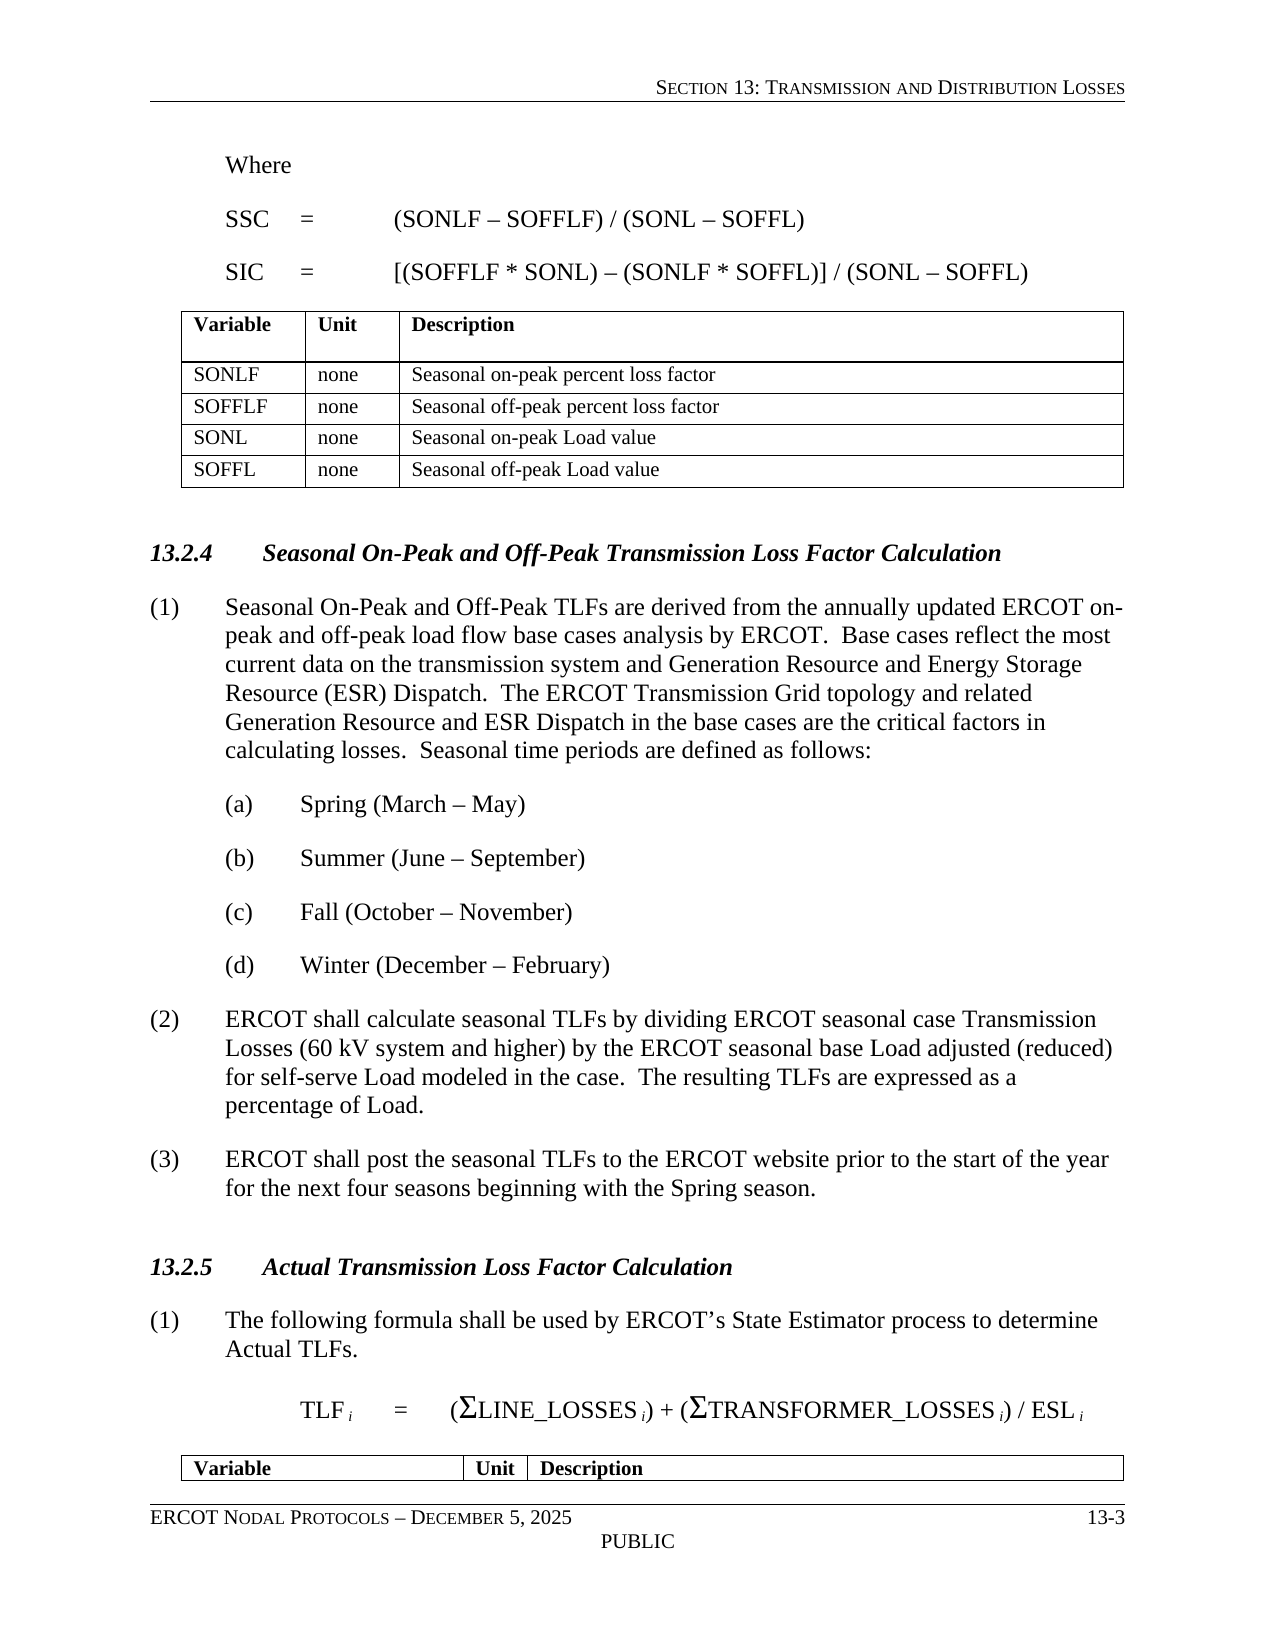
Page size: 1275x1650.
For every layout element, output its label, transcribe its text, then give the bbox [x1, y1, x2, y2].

table_cell Seasonal off-peak percent loss factor [400, 394, 1123, 424]
text (d) Winter (December – February) [225, 950, 1125, 979]
table_cell none [306, 456, 399, 487]
text 13.2.4 Seasonal On-Peak and Off-Peak Transmission Loss Factor Calculation [150, 538, 1125, 567]
table_cell SONLF [182, 363, 305, 393]
table_cell SOFFLF [182, 394, 305, 424]
text (1) Seasonal On-Peak and Off-Peak TLFs are derived from the annually updated ERCOT on-peak and off-peak load flow base cases analysis by ERCOT. Base cases reflect the most current data on the transmission system and Generation Resource and Energy Storage Resource (ESR) Dispatch. The ERCOT Transmission Grid topology and related Generation Resource and ESR Dispatch in the base cases are the critical factors in calculating losses. Seasonal time periods are defined as follows: [150, 592, 1125, 764]
text (a) Spring (March – May) [225, 789, 1125, 818]
text TLF i = (ΣLINE_LOSSES i) + (ΣTRANSFORMER_LOSSES i) / ESL i [225, 1388, 1125, 1426]
table_cell SONL [182, 425, 305, 455]
table_cell none [306, 363, 399, 393]
table_cell none [306, 394, 399, 424]
table_header Description [528, 1456, 1123, 1480]
table_header Description [400, 312, 1123, 361]
text (1) The following formula shall be used by ERCOT’s State Estimator process to determine Actual TLFs. [150, 1305, 1125, 1363]
text SSC = (SONLF – SOFFLF) / (SONL – SOFFL) [150, 204, 1125, 232]
table_cell Seasonal on-peak percent loss factor [400, 363, 1123, 393]
table_header Unit [306, 312, 399, 361]
table_cell Seasonal off-peak Load value [400, 456, 1123, 487]
text SIC = [(SOFFLF * SONL) – (SONLF * SOFFL)] / (SONL – SOFFL) [150, 257, 1125, 286]
list (3) ERCOT shall post the seasonal TLFs to the ERCOT website prior to the start of the year for the next four seasons beginning with the Spring season. [150, 1144, 1125, 1202]
table_cell SOFFL [182, 456, 305, 487]
text Where [150, 150, 1125, 179]
text (c) Fall (October – November) [225, 897, 1125, 925]
text 13.2.5 Actual Transmission Loss Factor Calculation [150, 1252, 1125, 1280]
table_header Unit [464, 1456, 527, 1480]
text (2) ERCOT shall calculate seasonal TLFs by dividing ERCOT seasonal case Transmission Losses (60 kV system and higher) by the ERCOT seasonal base Load adjusted (reduced) for self-serve Load modeled in the case. The resulting TLFs are expressed as a percentage of Load. [150, 1004, 1125, 1119]
table_header Variable [182, 312, 305, 361]
table_cell none [306, 425, 399, 455]
table_header Variable [182, 1456, 463, 1480]
table_cell Seasonal on-peak Load value [400, 425, 1123, 455]
text (b) Summer (June – September) [225, 843, 1125, 872]
